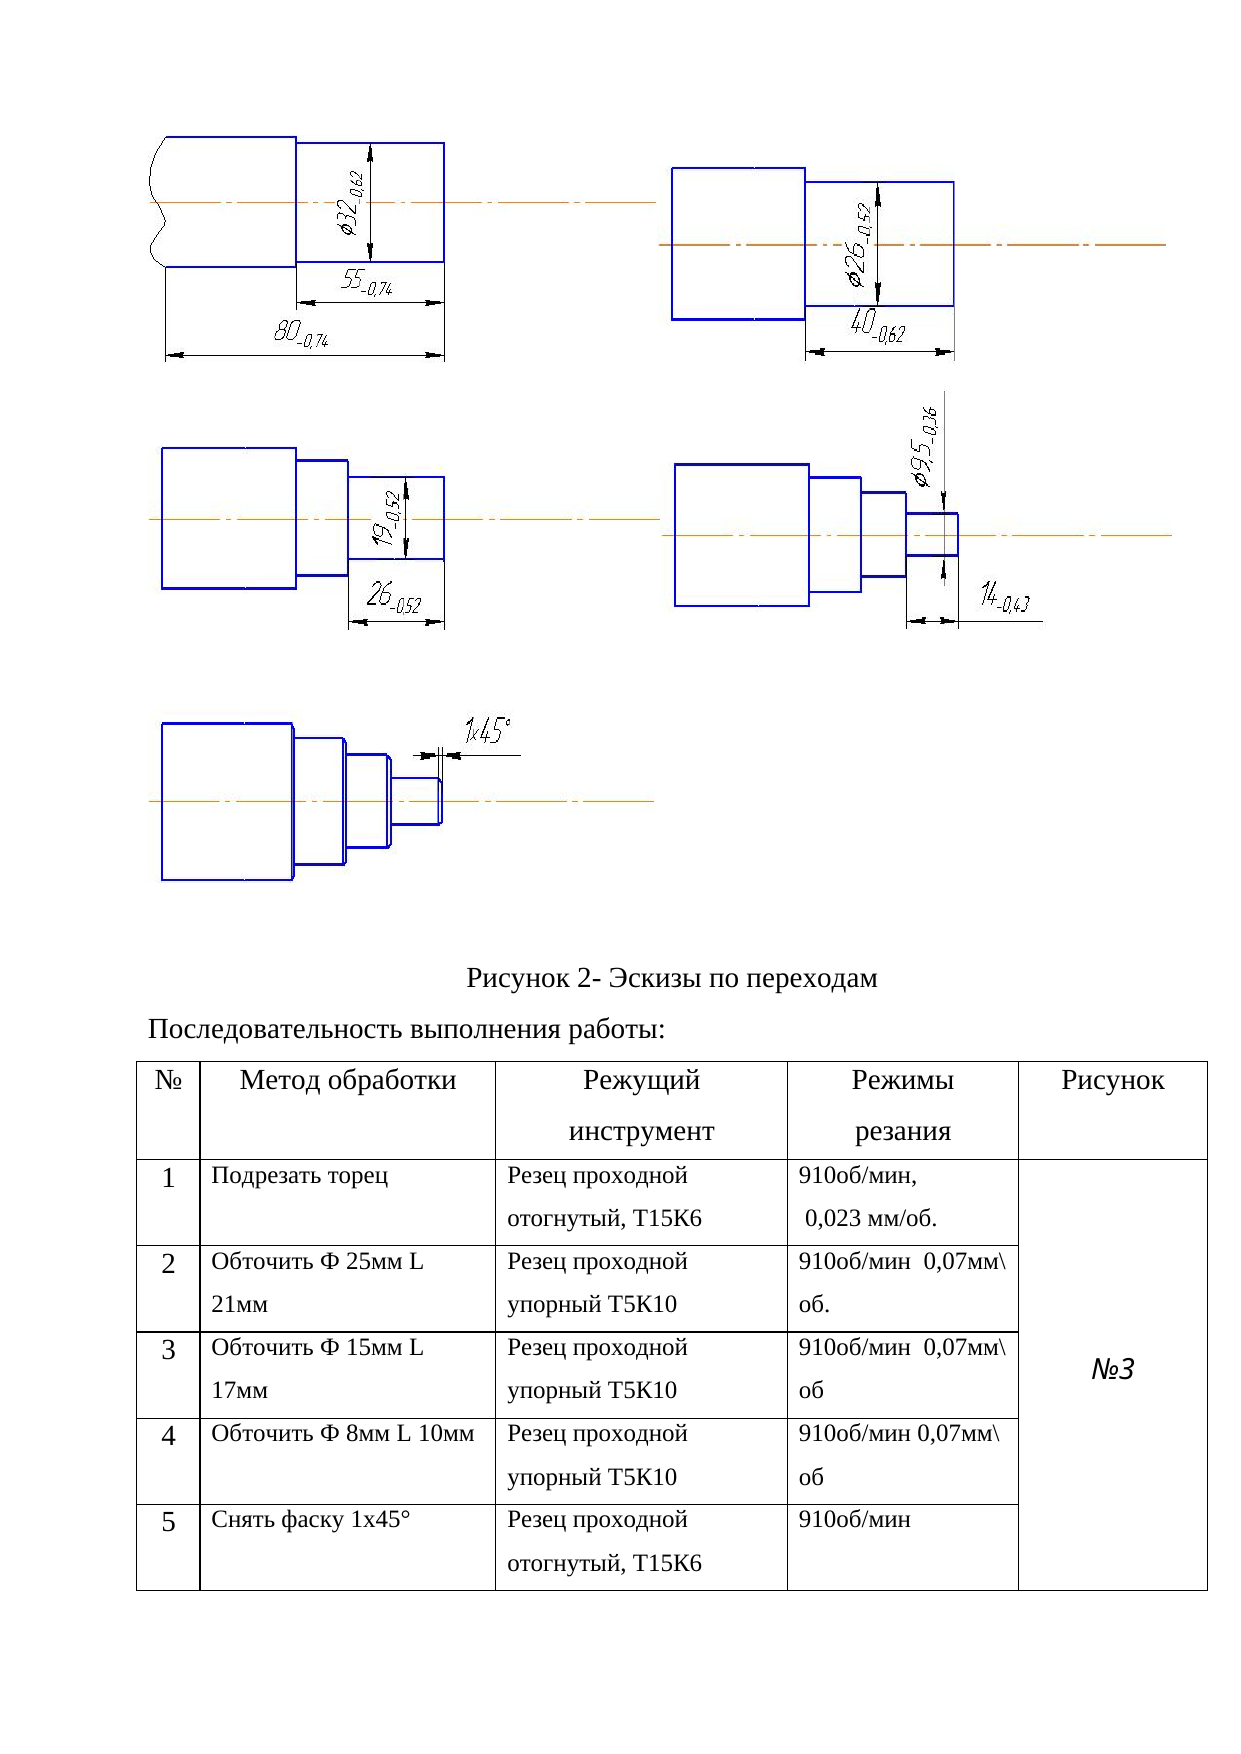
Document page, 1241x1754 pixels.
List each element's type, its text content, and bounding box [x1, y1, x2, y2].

table_cell 910об/мин [788, 1505, 1018, 1589]
table_cell Резец проходной отогнутый, Т15К6 [496, 1505, 787, 1589]
table_cell Резец проходной отогнутый, Т15К6 [496, 1160, 787, 1245]
table_cell 910об/мин, 0,023 мм/об. [788, 1160, 1018, 1245]
picture [147, 389, 1173, 633]
table_cell 2 [137, 1246, 199, 1331]
table_cell 4 [137, 1419, 199, 1503]
table_header Режущий инструмент [496, 1062, 787, 1159]
table_cell 910об/мин 0,07мм\об. [788, 1246, 1018, 1331]
table_header Метод обработки [201, 1062, 495, 1159]
table_header Рисунок [1019, 1062, 1207, 1159]
table_cell Подрезать торец [201, 1160, 495, 1245]
table_cell Резец проходной упорный Т5К10 [496, 1419, 787, 1503]
table_cell 910об/мин 0,07мм\об [788, 1333, 1018, 1417]
table_cell Обточить Ф 8мм L 10мм [201, 1419, 495, 1503]
table_cell 3 [137, 1333, 199, 1417]
table_cell 5 [137, 1505, 199, 1589]
picture [147, 135, 1167, 364]
table_header № [137, 1062, 199, 1159]
table_cell 910об/мин 0,07мм\об [788, 1419, 1018, 1503]
table_cell 1 [137, 1160, 199, 1245]
table_cell №3 [1019, 1160, 1207, 1589]
table_header Режимы резания [788, 1062, 1018, 1159]
picture [147, 710, 655, 883]
table_cell Обточить Ф 25мм L 21мм [201, 1246, 495, 1331]
text Рисунок 2- Эскизы по переходам [148, 961, 1196, 994]
table_cell Резец проходной упорный Т5К10 [496, 1246, 787, 1331]
table_cell Обточить Ф 15мм L 17мм [201, 1333, 495, 1417]
text Последовательность выполнения работы: [148, 1011, 1196, 1044]
table_cell Резец проходной упорный Т5К10 [496, 1333, 787, 1417]
table_cell Снять фаску 1х45° [201, 1505, 495, 1589]
